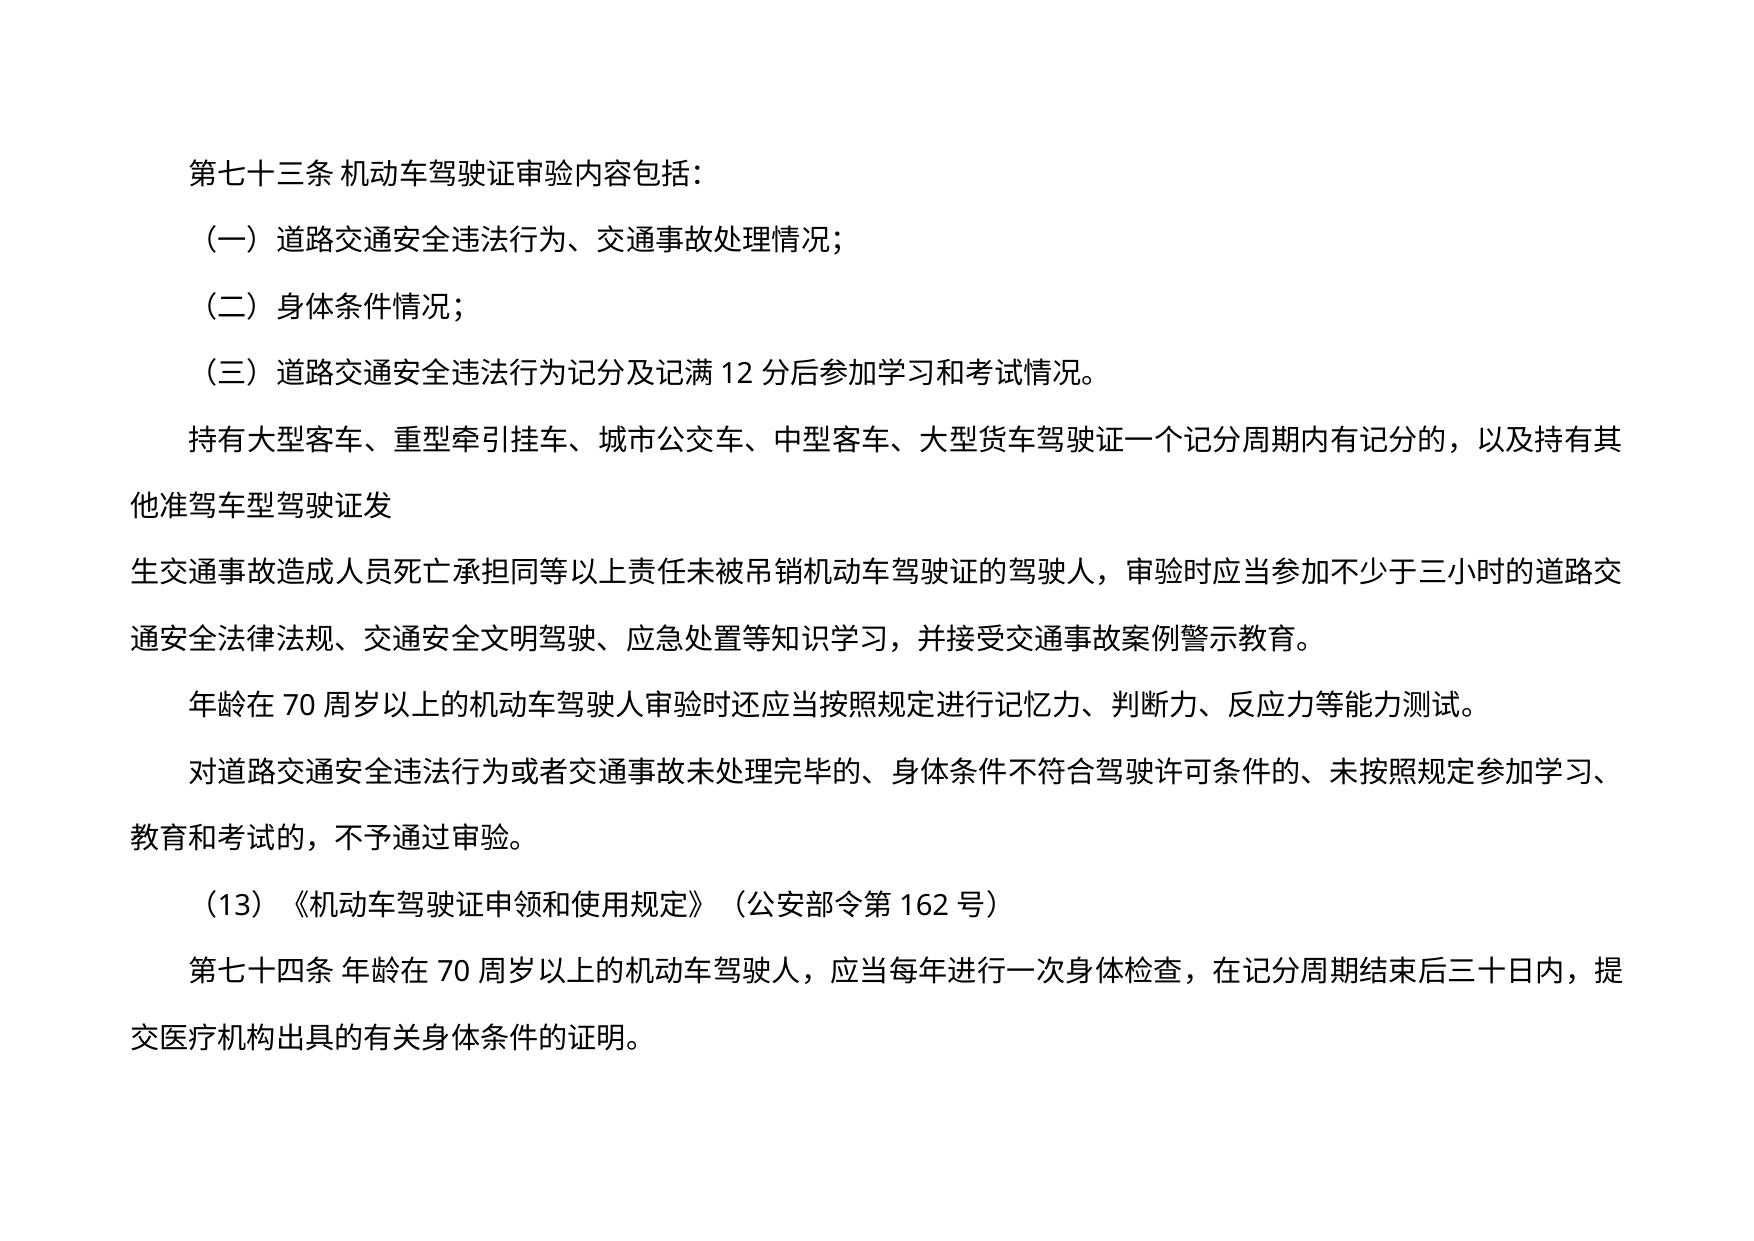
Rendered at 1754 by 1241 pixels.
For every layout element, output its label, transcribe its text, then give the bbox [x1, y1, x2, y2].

text 第七十四条 年龄在 70 周岁以上的机动车驾驶人，应当每年进行一次身体检查，在记分周期结束后三十日内，提交医疗机构出具的有关身体条件的证明。 [130, 936, 1624, 1069]
text （一）道路交通安全违法行为、交通事故处理情况； [130, 205, 1624, 271]
text （二）身体条件情况； [130, 271, 1624, 338]
text 第七十三条 机动车驾驶证审验内容包括： [130, 138, 1624, 205]
text 生交通事故造成人员死亡承担同等以上责任未被吊销机动车驾驶证的驾驶人，审验时应当参加不少于三小时的道路交通安全法律法规、交通安全文明驾驶、应急处置等知识学习，并接受交通事故案例警示教育。 [130, 537, 1624, 670]
text 年龄在 70 周岁以上的机动车驾驶人审验时还应当按照规定进行记忆力、判断力、反应力等能力测试。 [130, 670, 1624, 736]
text 对道路交通安全违法行为或者交通事故未处理完毕的、身体条件不符合驾驶许可条件的、未按照规定参加学习、教育和考试的，不予通过审验。 [130, 736, 1624, 869]
text （三）道路交通安全违法行为记分及记满 12 分后参加学习和考试情况。 [130, 338, 1624, 404]
text （13）《机动车驾驶证申领和使用规定》（公安部令第 162 号） [130, 869, 1624, 936]
text 持有大型客车、重型牵引挂车、城市公交车、中型客车、大型货车驾驶证一个记分周期内有记分的，以及持有其他准驾车型驾驶证发 [130, 404, 1624, 537]
